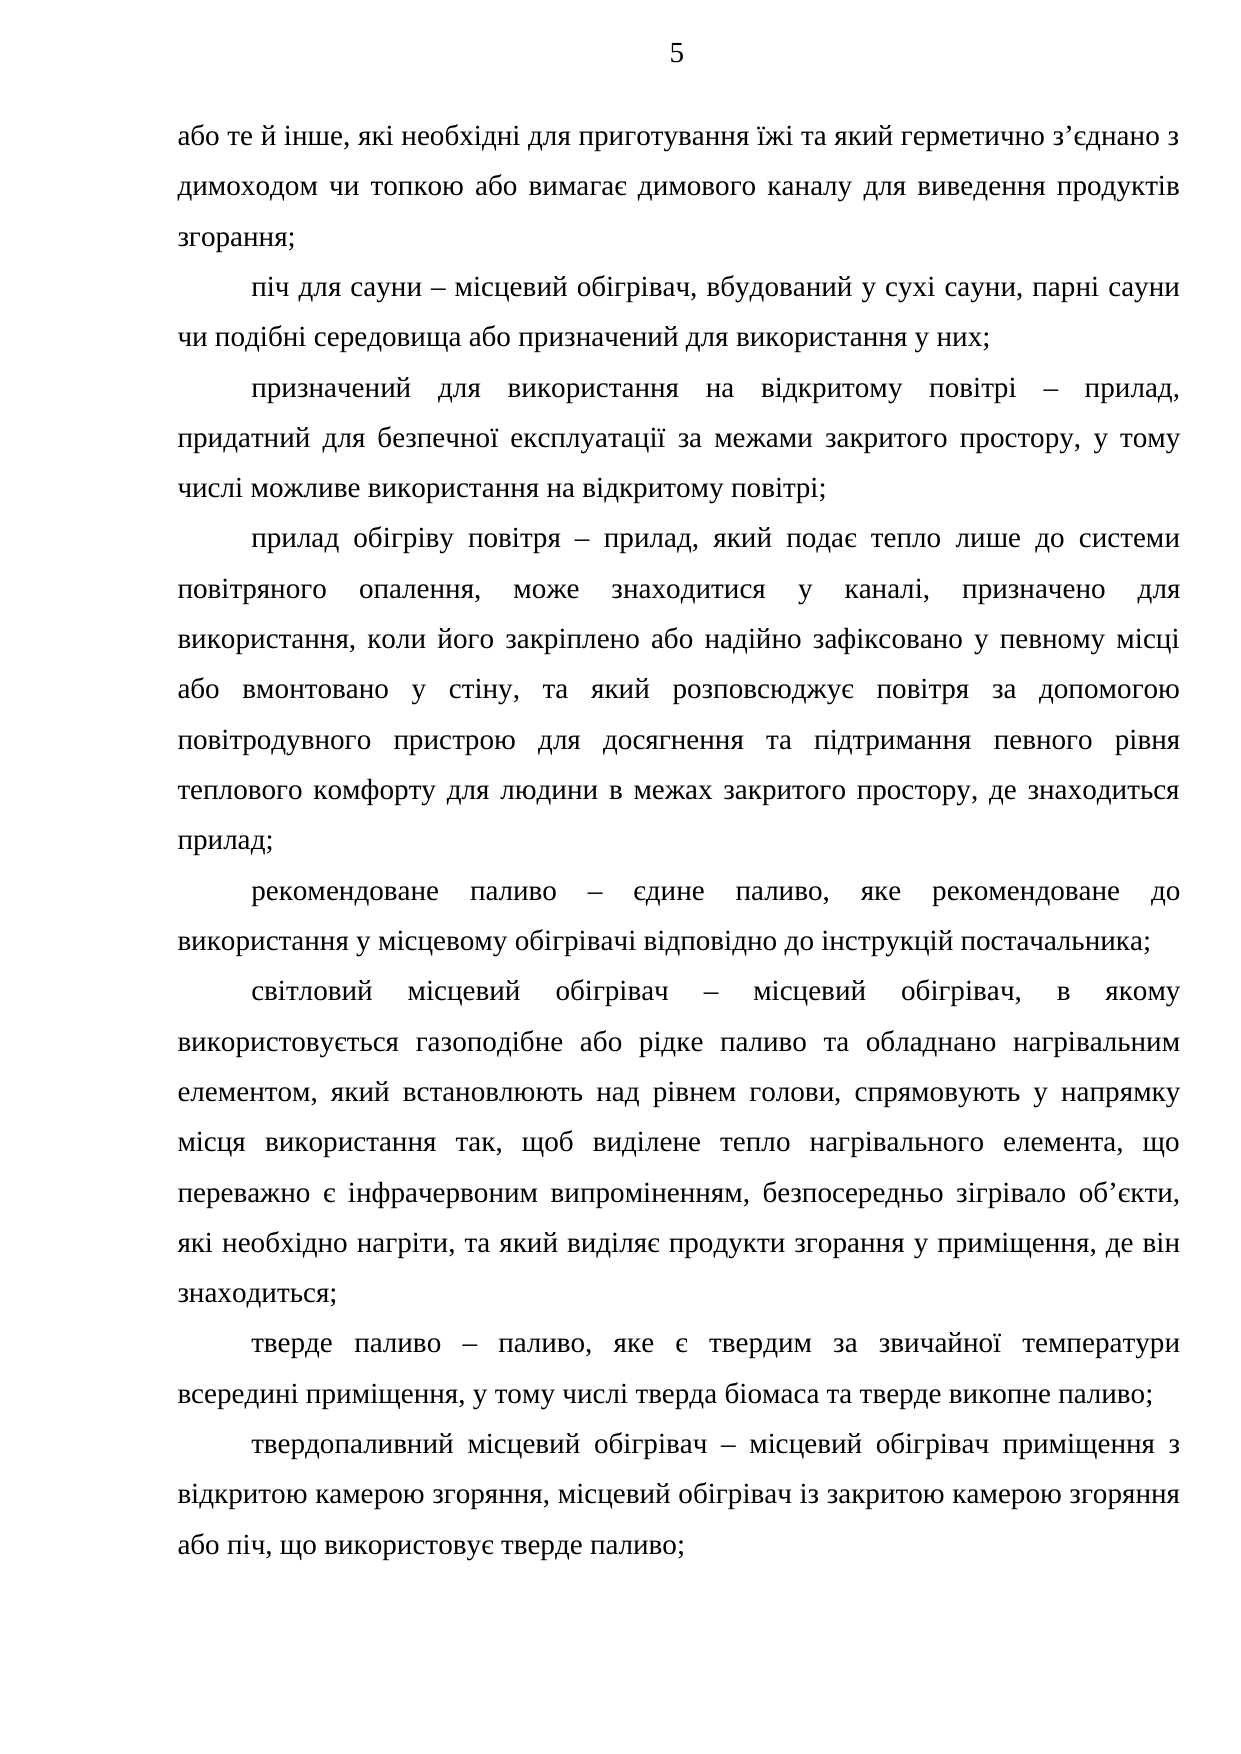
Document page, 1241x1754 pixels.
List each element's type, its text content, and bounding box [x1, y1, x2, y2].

text рекомендоване паливо – єдине паливо, яке рекомендоване до використання у місцевому обігрівачі відповідно до інструкцій постачальника; [177, 873, 1181, 957]
text світловий місцевий обігрівач – місцевий обігрівач, в якому використовується газоподібне або рідке паливо та обладнано нагрівальним елементом, який встановлюють над рівнем голови, спрямовують у напрямку місця використання так, щоб виділене тепло нагрівального елемента, що переважно є інфрачервоним випроміненням, безпосередньо зігрівало об’єкти, які необхідно нагріти, та який виділяє продукти згорання у приміщення, де він знаходиться; [177, 973, 1181, 1309]
text тверде паливо – паливо, яке є твердим за звичайної температури всередині приміщення, у тому числі тверда біомаса та тверде викопне паливо; [177, 1326, 1181, 1409]
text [177, 118, 1181, 252]
text піч для сауни – місцевий обігрівач, вбудований у сухі сауни, парні сауни чи подібні середовища або призначений для використання у них; [177, 269, 1181, 353]
text призначений для використання на відкритому повітрі – прилад, придатний для безпечної експлуатації за межами закритого простору, у тому числі можливе використання на відкритому повітрі; [177, 370, 1181, 504]
text твердопаливний місцевий обігрівач – місцевий обігрівач приміщення з відкритою камерою згоряння, місцевий обігрівач із закритою камерою згоряння або піч, що використовує тверде паливо; [177, 1426, 1181, 1560]
text прилад обігріву повітря – прилад, який подає тепло лише до системи повітряного опалення, може знаходитися у каналі, призначено для використання, коли його закріплено або надійно зафіксовано у певному місці або вмонтовано у стіну, та який розповсюджує повітря за допомогою повітродувного пристрою для досягнення та підтримання певного рівня теплового комфорту для людини в межах закритого простору, де знаходиться прилад; [177, 521, 1181, 856]
